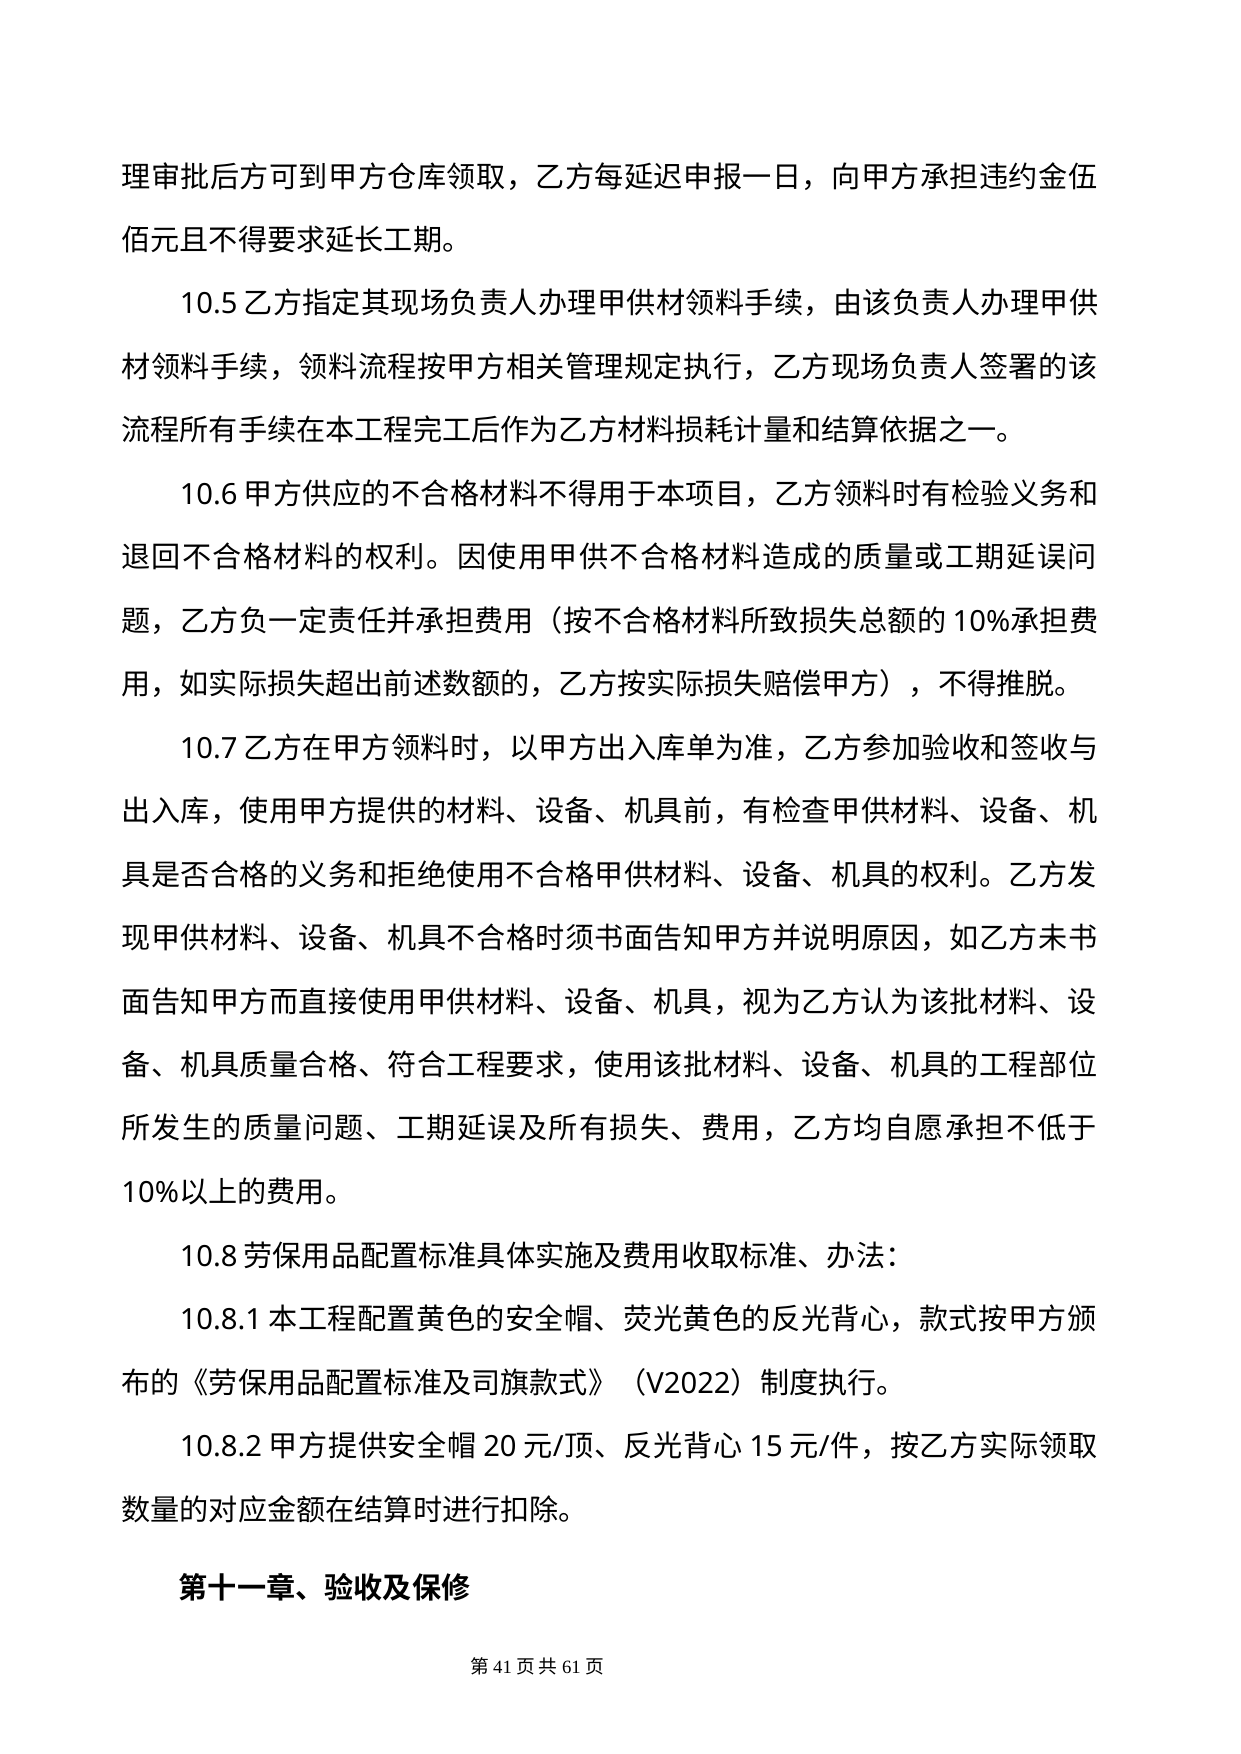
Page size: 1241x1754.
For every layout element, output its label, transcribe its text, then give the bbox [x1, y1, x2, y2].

text 10.8劳保用品配置标准具体实施及费用收取标准、办法： [121, 1232, 1159, 1274]
text 10.5乙方指定其现场负责人办理甲供材领料手续，由该负责人办理甲供材领料手续，领料流程按甲方相关管理规定执行，乙方现场负责人签署的该流程所有手续在本工程完工后作为乙方材料损耗计量和结算依据之一。 [121, 280, 1098, 449]
text 10.8.2甲方提供安全帽20元/顶、反光背心15元/件，按乙方实际领取数量的对应金额在结算时进行扣除。 [121, 1423, 1098, 1528]
text 第十一章、验收及保修 [120, 1565, 1098, 1607]
text 10.7乙方在甲方领料时，以甲方出入库单为准，乙方参加验收和签收与出入库，使用甲方提供的材料、设备、机具前，有检查甲供材料、设备、机具是否合格的义务和拒绝使用不合格甲供材料、设备、机具的权利。乙方发现甲供材料、设备、机具不合格时须书面告知甲方并说明原因，如乙方未书面告知甲方而直接使用甲供材料、设备、机具，视为乙方认为该批材料、设备、机具质量合格、符合工程要求，使用该批材料、设备、机具的工程部位所发生的质量问题、工期延误及所有损失、费用，乙方均自愿承担不低于10%以上的费用。 [121, 724, 1098, 1211]
text 10.6甲方供应的不合格材料不得用于本项目，乙方领料时有检验义务和退回不合格材料的权利。因使用甲供不合格材料造成的质量或工期延误问题，乙方负一定责任并承担费用（按不合格材料所致损失总额的10%承担费用，如实际损失超出前述数额的，乙方按实际损失赔偿甲方），不得推脱。 [121, 470, 1098, 703]
text 10.8.1本工程配置黄色的安全帽、荧光黄色的反光背心，款式按甲方颁布的《劳保用品配置标准及司旗款式》（V2022）制度执行。 [121, 1296, 1098, 1402]
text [121, 153, 1098, 259]
